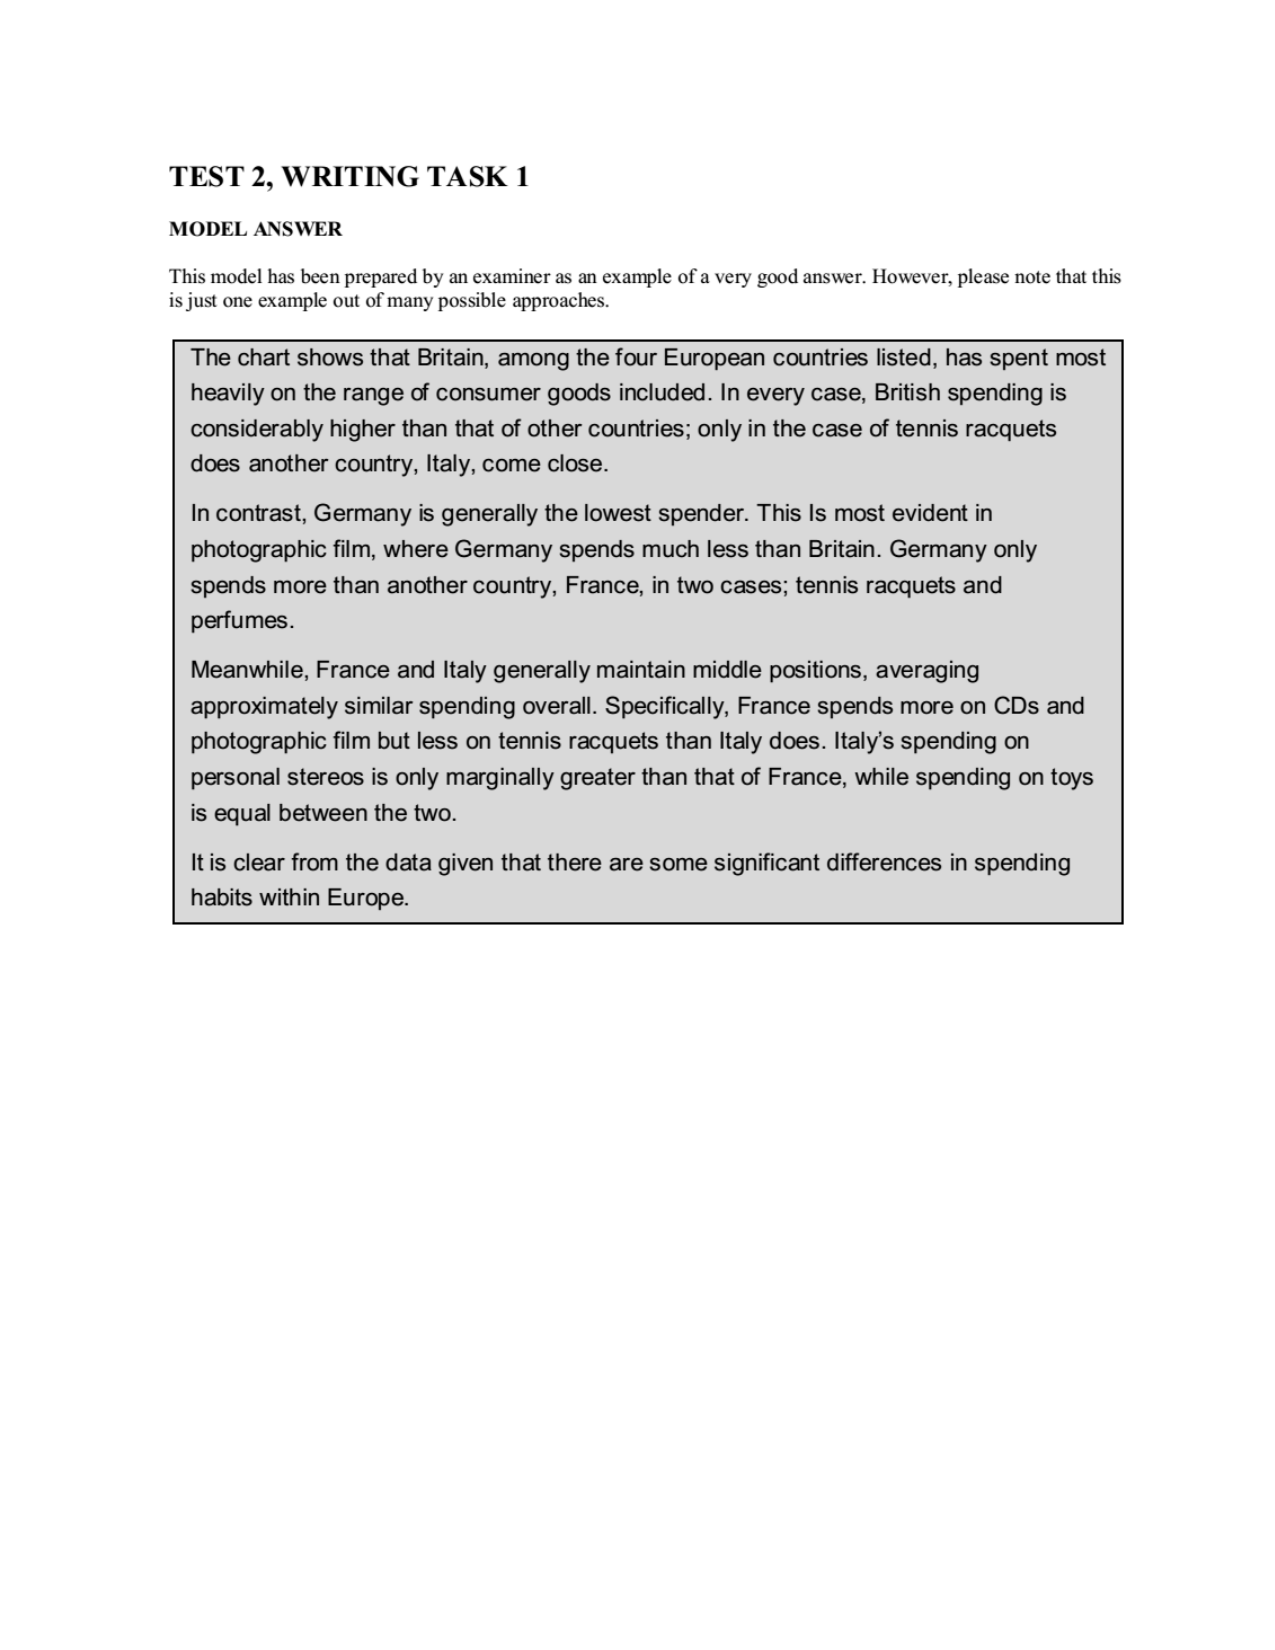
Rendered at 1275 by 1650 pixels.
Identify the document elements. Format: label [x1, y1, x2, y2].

picture [150, 150, 1125, 937]
